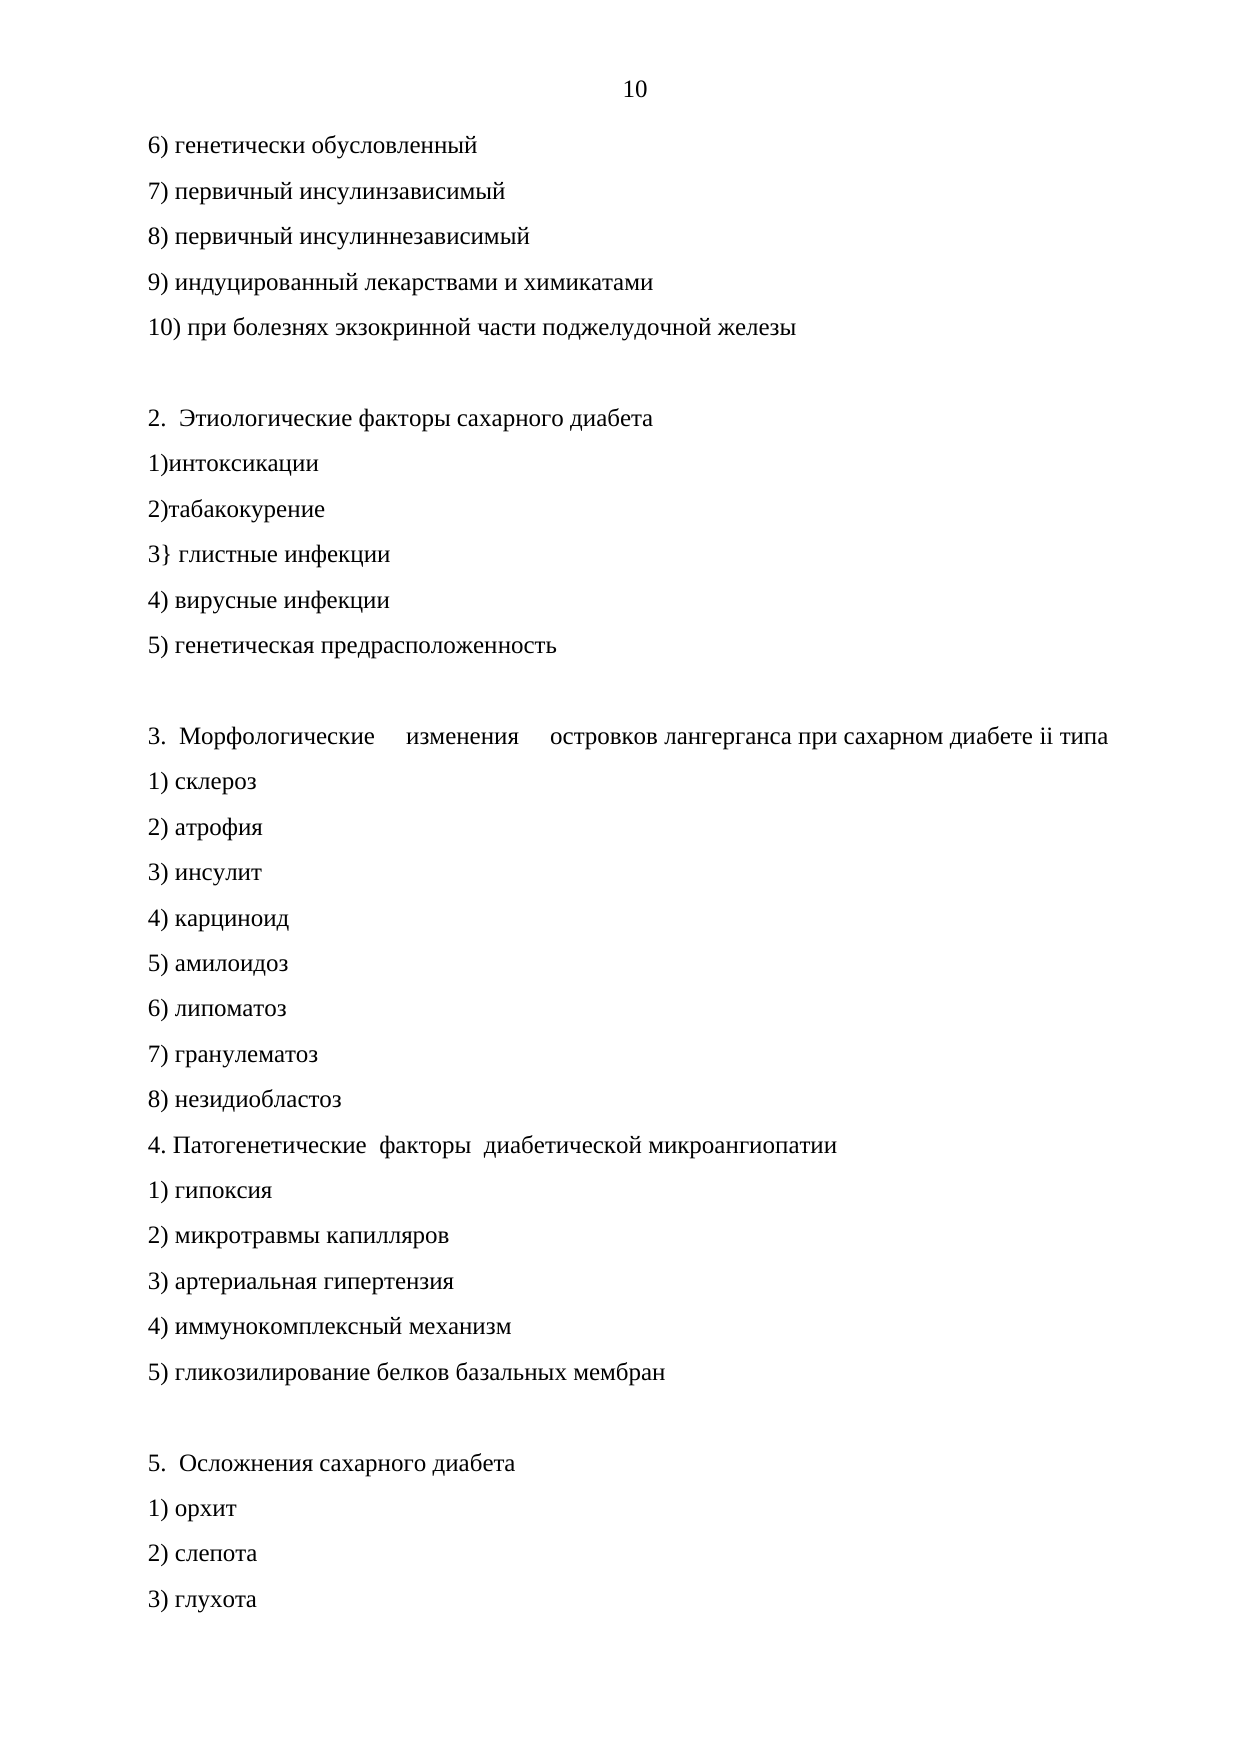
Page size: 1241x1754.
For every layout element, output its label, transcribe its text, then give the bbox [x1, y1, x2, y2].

text 3. Морфологические изменения островков лангерганса при сахарном диабете ii типа [148, 721, 1122, 750]
text 1) склероз [148, 766, 1122, 795]
text 5) генетическая предрасположенность [148, 630, 1122, 659]
text 5) амилоидоз [148, 948, 1122, 977]
text 4. Патогенетические факторы диабетической микроангиопатии [148, 1130, 1122, 1158]
text 3) глухота [148, 1584, 1122, 1613]
text 2) слепота [148, 1538, 1122, 1567]
text 5. Осложнения сахарного диабета [148, 1448, 1122, 1476]
text 8) первичный инсулиннезависимый [148, 221, 1122, 250]
text 2. Этиологические факторы сахарного диабета [148, 403, 1122, 432]
text 1) орхит [148, 1493, 1122, 1522]
text 9) индуцированный лекарствами и химикатами [148, 267, 1122, 296]
text 4) карциноид [148, 903, 1122, 931]
text 6) липоматоз [148, 993, 1122, 1022]
text 7) гранулематоз [148, 1039, 1122, 1068]
text 7) первичный инсулинзависимый [148, 176, 1122, 205]
text 1)интоксикации [148, 448, 1122, 477]
text 8) незидиобластоз [148, 1084, 1122, 1113]
text 1) гипоксия [148, 1175, 1122, 1204]
text 6) генетически обусловленный [148, 131, 1122, 159]
text 2) микротравмы капилляров [148, 1221, 1122, 1249]
text 3) артериальная гипертензия [148, 1266, 1122, 1295]
text 5) гликозилирование белков базальных мембран [148, 1357, 1122, 1386]
text 4) иммунокомплексный механизм [148, 1311, 1122, 1340]
text 2)табакокурение [148, 494, 1122, 523]
text 3} глистные инфекции [148, 539, 1122, 568]
text 4) вирусные инфекции [148, 585, 1122, 613]
text 10) при болезнях экзокринной части поджелудочной железы [148, 312, 1122, 341]
text 3) инсулит [148, 857, 1122, 886]
text 2) атрофия [148, 812, 1122, 841]
